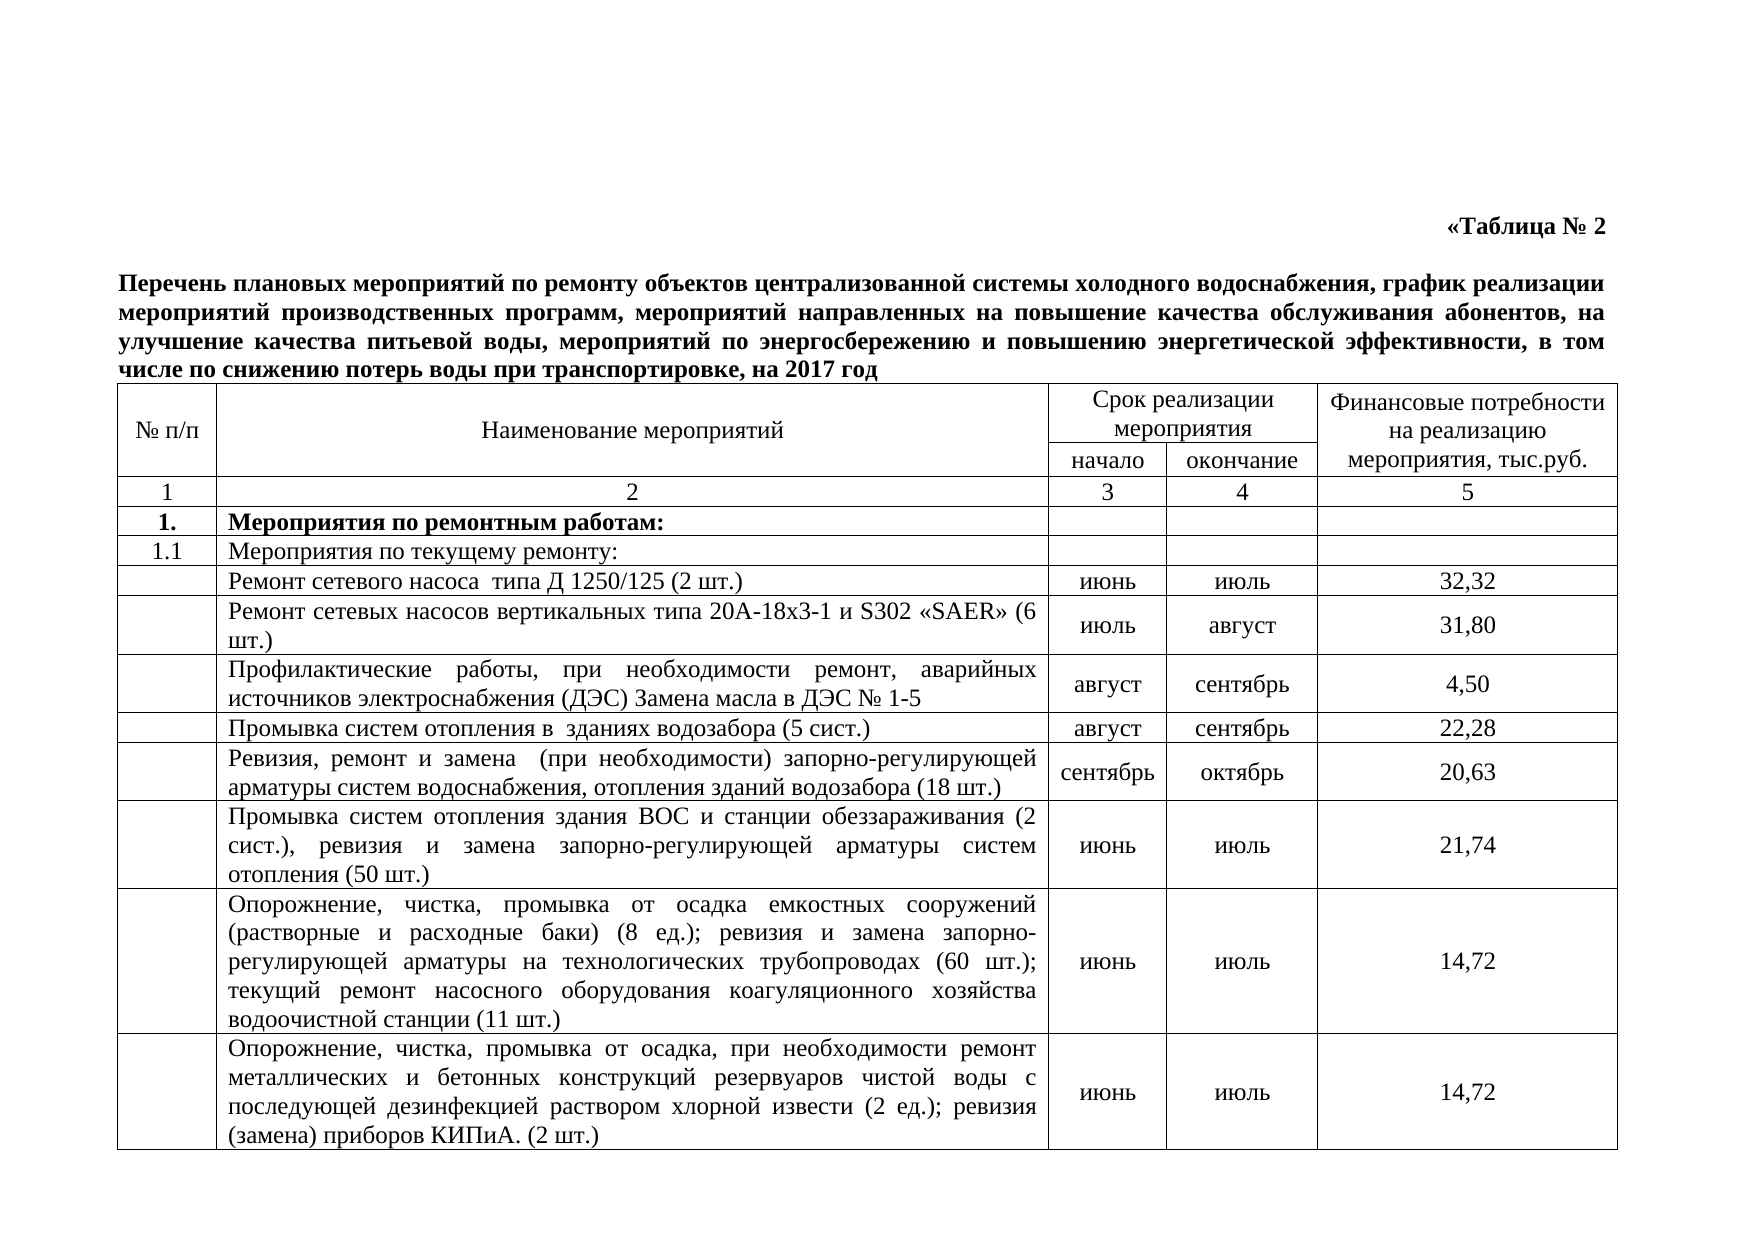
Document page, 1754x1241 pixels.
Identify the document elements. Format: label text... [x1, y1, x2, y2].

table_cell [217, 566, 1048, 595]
text «Таблица № 2 [118, 211, 1606, 239]
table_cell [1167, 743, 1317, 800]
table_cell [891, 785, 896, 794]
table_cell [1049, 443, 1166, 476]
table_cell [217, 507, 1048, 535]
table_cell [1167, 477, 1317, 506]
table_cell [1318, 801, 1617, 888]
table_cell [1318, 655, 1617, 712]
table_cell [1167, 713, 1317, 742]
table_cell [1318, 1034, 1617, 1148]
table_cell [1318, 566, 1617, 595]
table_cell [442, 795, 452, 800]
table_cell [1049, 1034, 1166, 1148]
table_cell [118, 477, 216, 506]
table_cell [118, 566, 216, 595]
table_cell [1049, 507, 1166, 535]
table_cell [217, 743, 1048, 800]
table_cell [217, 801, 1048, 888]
text Перечень плановых мероприятий по ремонту объектов централизованной системы холодного водоснабжения, график реализации мероприятий производственных программ, мероприятий направленных на повышение качества обслуживания абонентов, на улучшение качества питьевой воды, мероприятий по энергосбережению и повышению энергетической эффективности, в том числе по снижению потерь воды при транспортировке, на 2017 год [118, 268, 1606, 383]
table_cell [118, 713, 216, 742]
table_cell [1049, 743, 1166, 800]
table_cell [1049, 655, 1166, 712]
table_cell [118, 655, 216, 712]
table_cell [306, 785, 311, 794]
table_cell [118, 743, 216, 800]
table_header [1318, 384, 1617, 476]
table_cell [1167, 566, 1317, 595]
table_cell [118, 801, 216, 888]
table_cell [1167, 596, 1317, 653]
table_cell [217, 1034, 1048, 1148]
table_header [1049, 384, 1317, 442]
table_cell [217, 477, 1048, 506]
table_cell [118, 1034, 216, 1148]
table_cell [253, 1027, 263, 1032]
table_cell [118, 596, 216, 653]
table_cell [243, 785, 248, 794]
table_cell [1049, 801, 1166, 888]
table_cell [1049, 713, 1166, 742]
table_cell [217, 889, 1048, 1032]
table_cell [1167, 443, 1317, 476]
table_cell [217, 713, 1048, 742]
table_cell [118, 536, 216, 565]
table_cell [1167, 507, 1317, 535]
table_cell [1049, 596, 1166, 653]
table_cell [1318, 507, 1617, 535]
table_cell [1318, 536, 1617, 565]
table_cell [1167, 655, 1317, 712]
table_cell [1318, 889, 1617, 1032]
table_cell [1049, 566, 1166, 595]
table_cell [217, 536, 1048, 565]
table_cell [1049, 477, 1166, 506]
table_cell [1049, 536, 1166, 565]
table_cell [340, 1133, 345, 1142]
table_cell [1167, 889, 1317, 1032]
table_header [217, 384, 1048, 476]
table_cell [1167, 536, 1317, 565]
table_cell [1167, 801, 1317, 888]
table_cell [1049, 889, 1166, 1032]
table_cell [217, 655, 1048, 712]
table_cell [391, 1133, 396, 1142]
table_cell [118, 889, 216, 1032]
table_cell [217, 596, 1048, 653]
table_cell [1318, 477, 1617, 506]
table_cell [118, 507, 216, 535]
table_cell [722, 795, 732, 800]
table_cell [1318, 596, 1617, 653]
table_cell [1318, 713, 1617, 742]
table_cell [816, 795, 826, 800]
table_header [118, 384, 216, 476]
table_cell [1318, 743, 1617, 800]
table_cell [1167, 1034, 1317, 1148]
